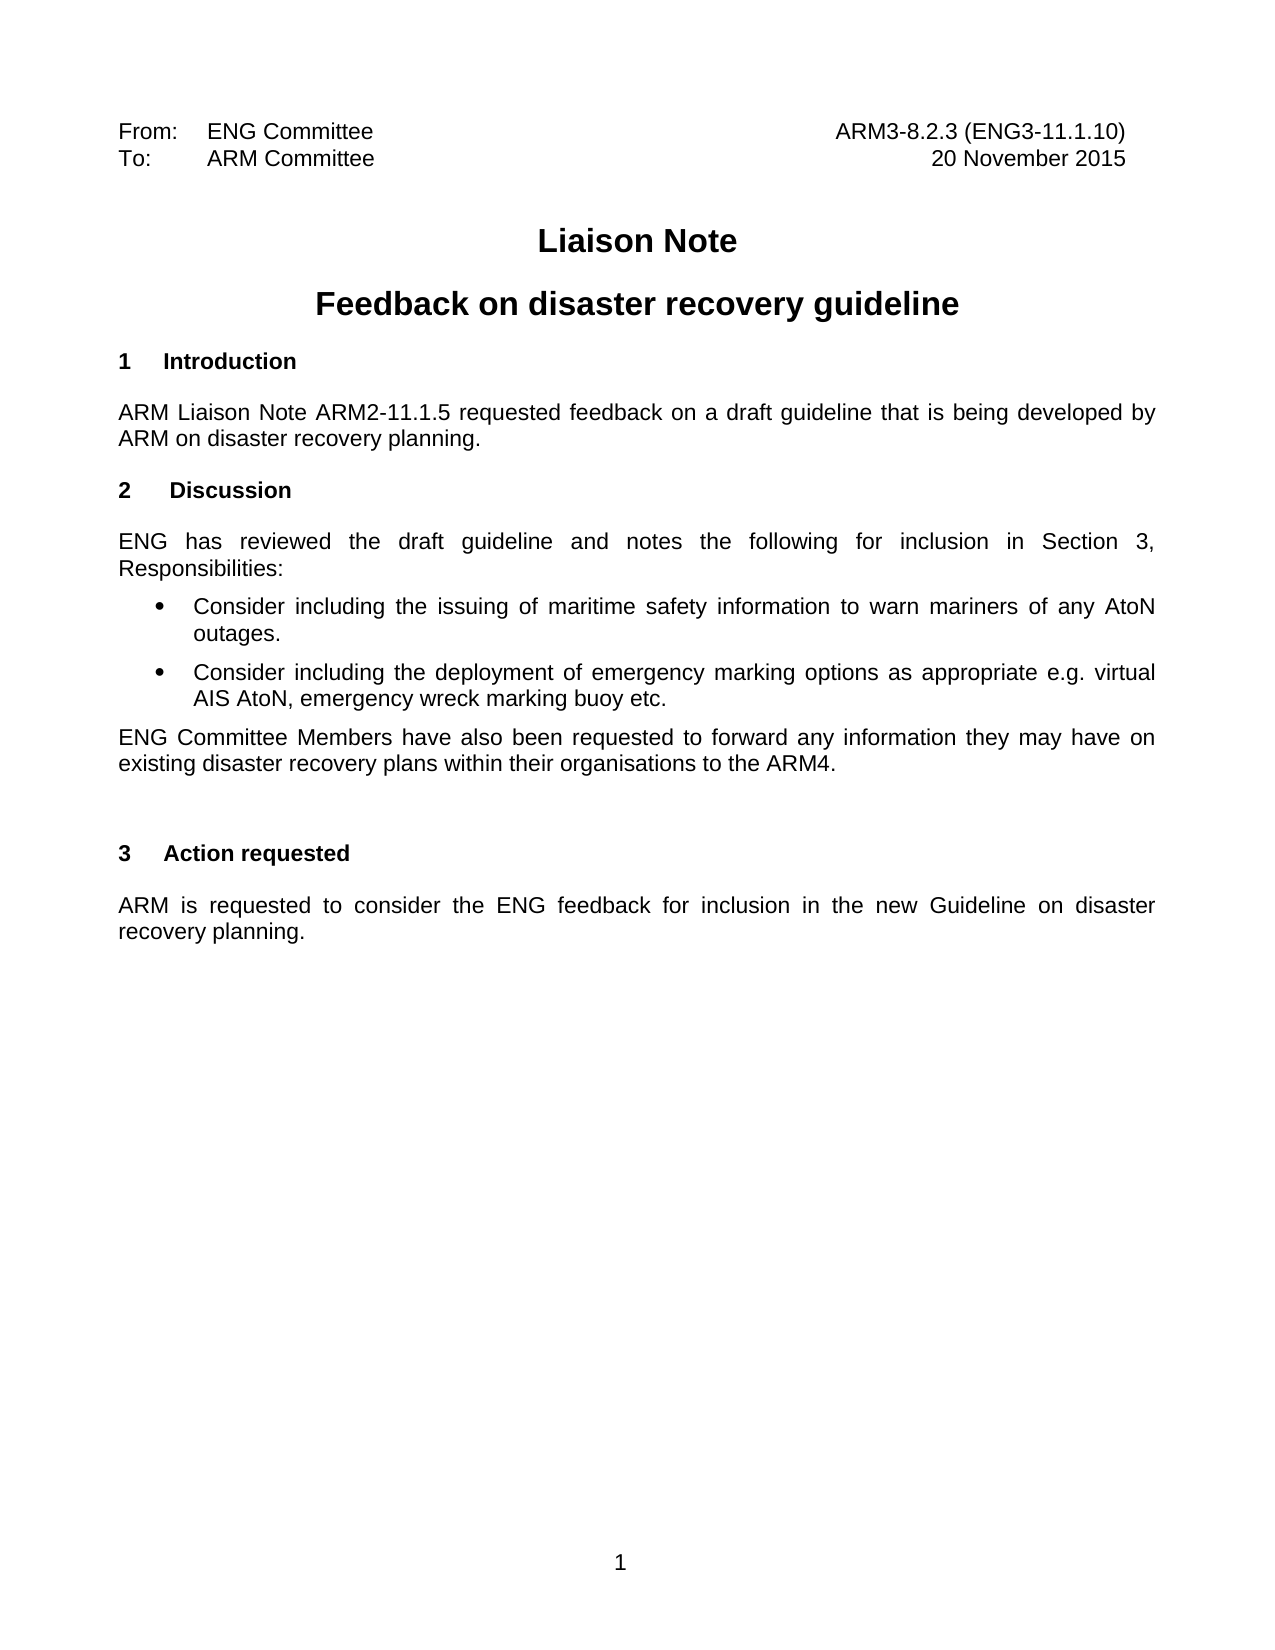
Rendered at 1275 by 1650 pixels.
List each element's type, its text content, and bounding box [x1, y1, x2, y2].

subtitle Introduction [118, 348, 1157, 374]
text ARM Liaison Note ARM2-11.1.5 requested feedback on a draft guideline that is being developed by ARM on disaster recovery planning. [118, 399, 1157, 452]
subtitle Discussion [118, 477, 1157, 503]
title Liaison Note [118, 221, 1157, 259]
text ARM is requested to consider the ENG feedback for inclusion in the new Guideline on disaster recovery planning. [118, 892, 1157, 944]
table_cell To: ARM Committee [107, 145, 568, 171]
table_header From: ENG Committee [107, 118, 568, 144]
table_header ARM3-8.2.3 (ENG3-11.1.10) [568, 118, 1137, 144]
list Consider including the issuing of maritime safety information to warn mariners of any AtoN outages. [156, 593, 1157, 646]
text ENG Committee Members have also been requested to forward any information they may have on existing disaster recovery plans within their organisations to the ARM4. [118, 724, 1157, 776]
text ENG has reviewed the draft guideline and notes the following for inclusion in Section 3, Responsibilities: [118, 528, 1157, 581]
table_cell 20 November 2015 [568, 145, 1137, 171]
title Feedback on disaster recovery guideline [118, 284, 1157, 323]
subtitle Action requested [118, 840, 1157, 867]
list Consider including the deployment of emergency marking options as appropriate e.g. virtual AIS AtoN, emergency wreck marking buoy etc. [156, 658, 1157, 711]
